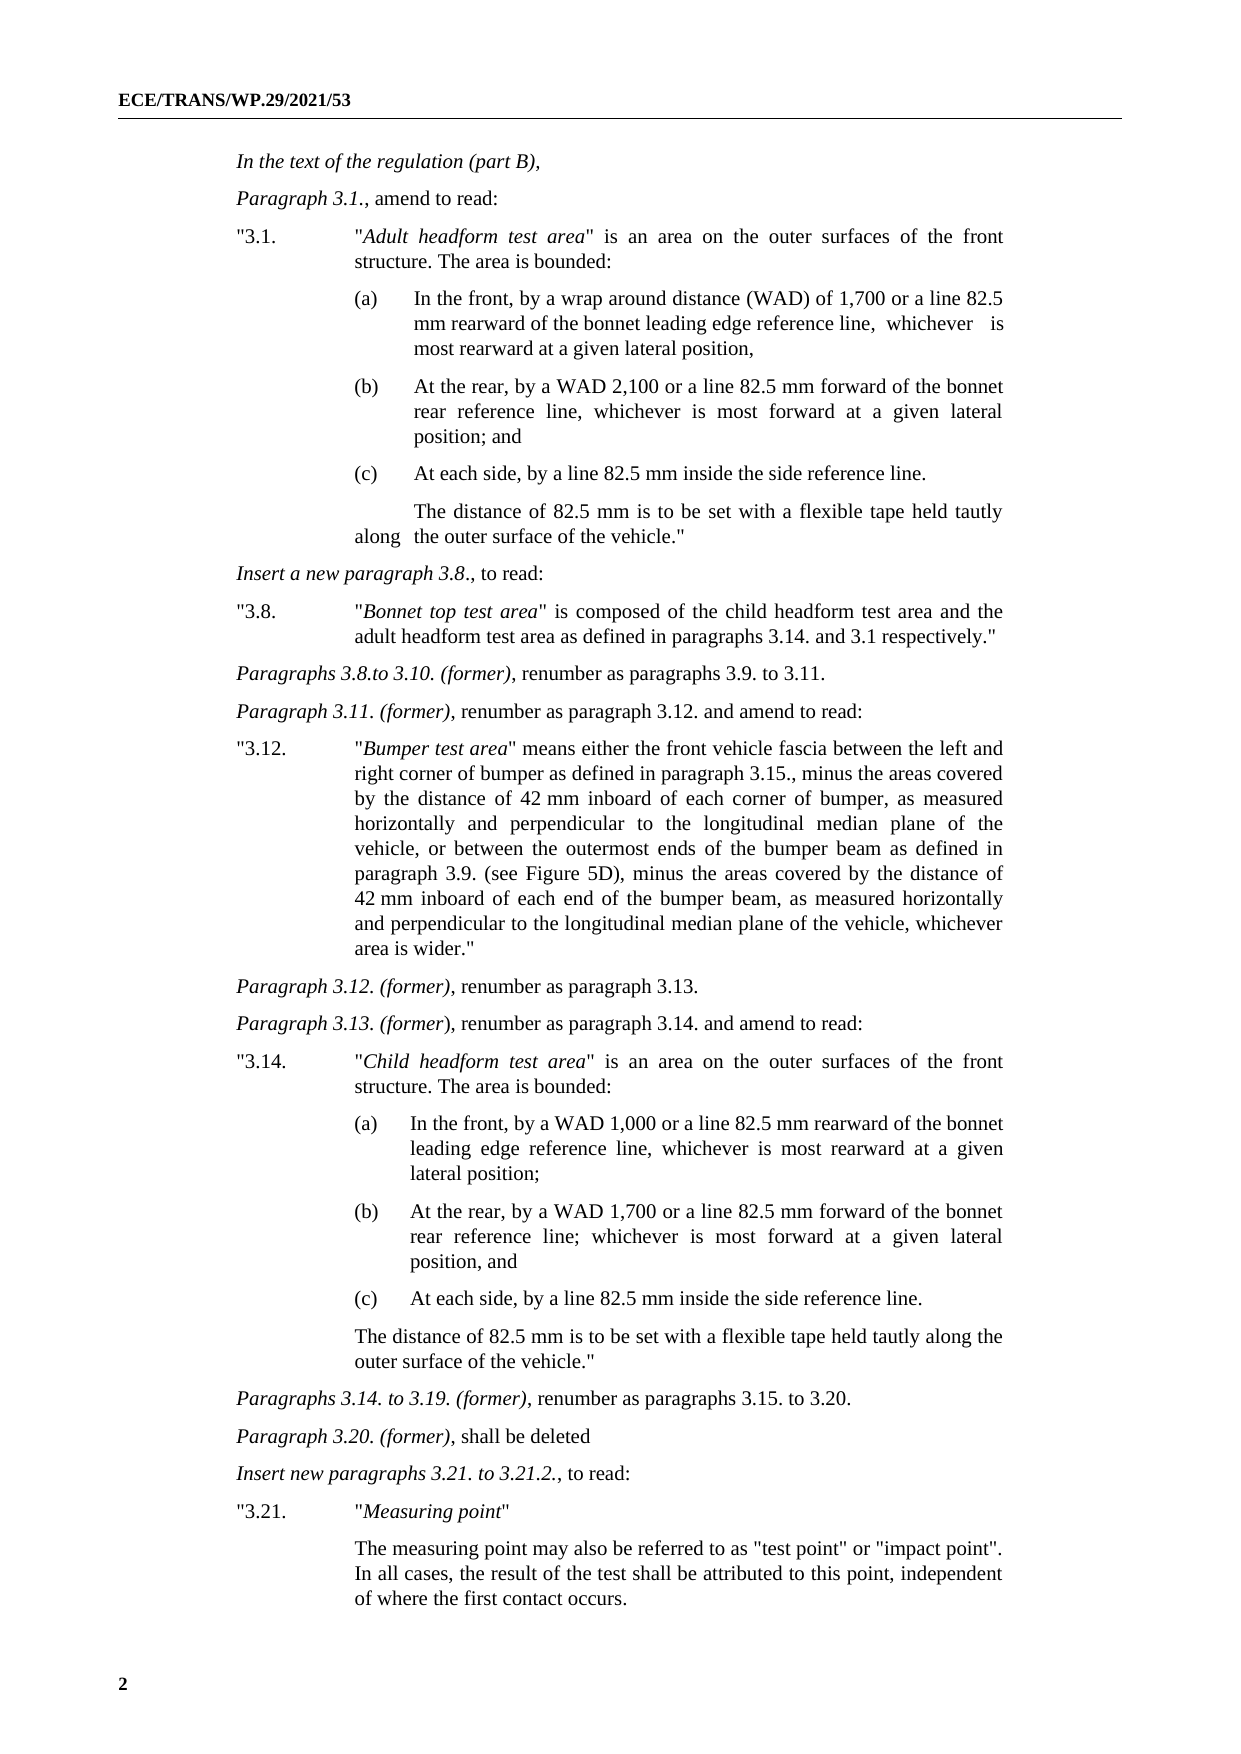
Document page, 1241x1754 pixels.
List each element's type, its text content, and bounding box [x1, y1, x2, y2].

text The distance of 82.5 mm is to be set with a flexible tape held tautly along the outer surface of the vehicle." [236, 1323, 1004, 1373]
text Paragraph 3.11. (former), renumber as paragraph 3.12. and amend to read: [236, 698, 1004, 723]
text In the text of the regulation (part B), [236, 148, 1004, 173]
text Paragraph 3.12. (former), renumber as paragraph 3.13. [236, 973, 1004, 998]
text The measuring point may also be referred to as "test point" or "impact point". In all cases, the result of the test shall be attributed to this point, independent of where the first contact occurs. [236, 1535, 1004, 1610]
text (c) At each side, by a line 82.5 mm inside the side reference line. [354, 1285, 1004, 1310]
text "3.12. "Bumper test area" means either the front vehicle fascia between the left and right corner of bumper as defined in paragraph 3.15., minus the areas covered by the distance of 42 mm inboard of each corner of bumper, as measured horizontally and perpendicular to the longitudinal median plane of the vehicle, or between the outermost ends of the bumper beam as defined in paragraph 3.9. (see Figure 5D), minus the areas covered by the distance of 42 mm inboard of each end of the bumper beam, as measured horizontally and perpendicular to the longitudinal median plane of the vehicle, whichever area is wider." [236, 735, 1004, 960]
text (c) At each side, by a line 82.5 mm inside the side reference line. [354, 460, 1004, 485]
text (b) At the rear, by a WAD 2,100 or a line 82.5 mm forward of the bonnet rear reference line, whichever is most forward at a given lateral position; and [354, 373, 1004, 448]
text Insert new paragraphs 3.21. to 3.21.2., to read: [236, 1460, 1004, 1485]
text "3.21. "Measuring point" [236, 1498, 1004, 1523]
text "3.1. "Adult headform test area" is an area on the outer surfaces of the front structure. The area is bounded: [236, 223, 1004, 273]
text Paragraphs 3.14. to 3.19. (former), renumber as paragraphs 3.15. to 3.20. [236, 1385, 1004, 1410]
text (a) In the front, by a WAD 1,000 or a line 82.5 mm rearward of the bonnet leading edge reference line, whichever is most rearward at a given lateral position; [354, 1110, 1004, 1185]
text The distance of 82.5 mm is to be set with a flexible tape held tautly along the outer surface of the vehicle." [236, 498, 1004, 548]
text "3.14. "Child headform test area" is an area on the outer surfaces of the front structure. The area is bounded: [236, 1048, 1004, 1098]
text Paragraphs 3.8.to 3.10. (former), renumber as paragraphs 3.9. to 3.11. [236, 660, 1004, 685]
text (b) At the rear, by a WAD 1,700 or a line 82.5 mm forward of the bonnet rear reference line; whichever is most forward at a given lateral position, and [354, 1198, 1004, 1273]
text (a) In the front, by a wrap around distance (WAD) of 1,700 or a line 82.5 mm rearward of the bonnet leading edge reference line, whichever is most rearward at a given lateral position, [354, 285, 1004, 360]
text Paragraph 3.1., amend to read: [236, 185, 1004, 210]
text "3.8. "Bonnet top test area" is composed of the child headform test area and the adult headform test area as defined in paragraphs 3.14. and 3.1 respectively." [236, 598, 1004, 648]
text Insert a new paragraph 3.8., to read: [236, 560, 1004, 585]
text Paragraph 3.20. (former), shall be deleted [236, 1423, 1004, 1448]
text Paragraph 3.13. (former), renumber as paragraph 3.14. and amend to read: [236, 1010, 1004, 1035]
